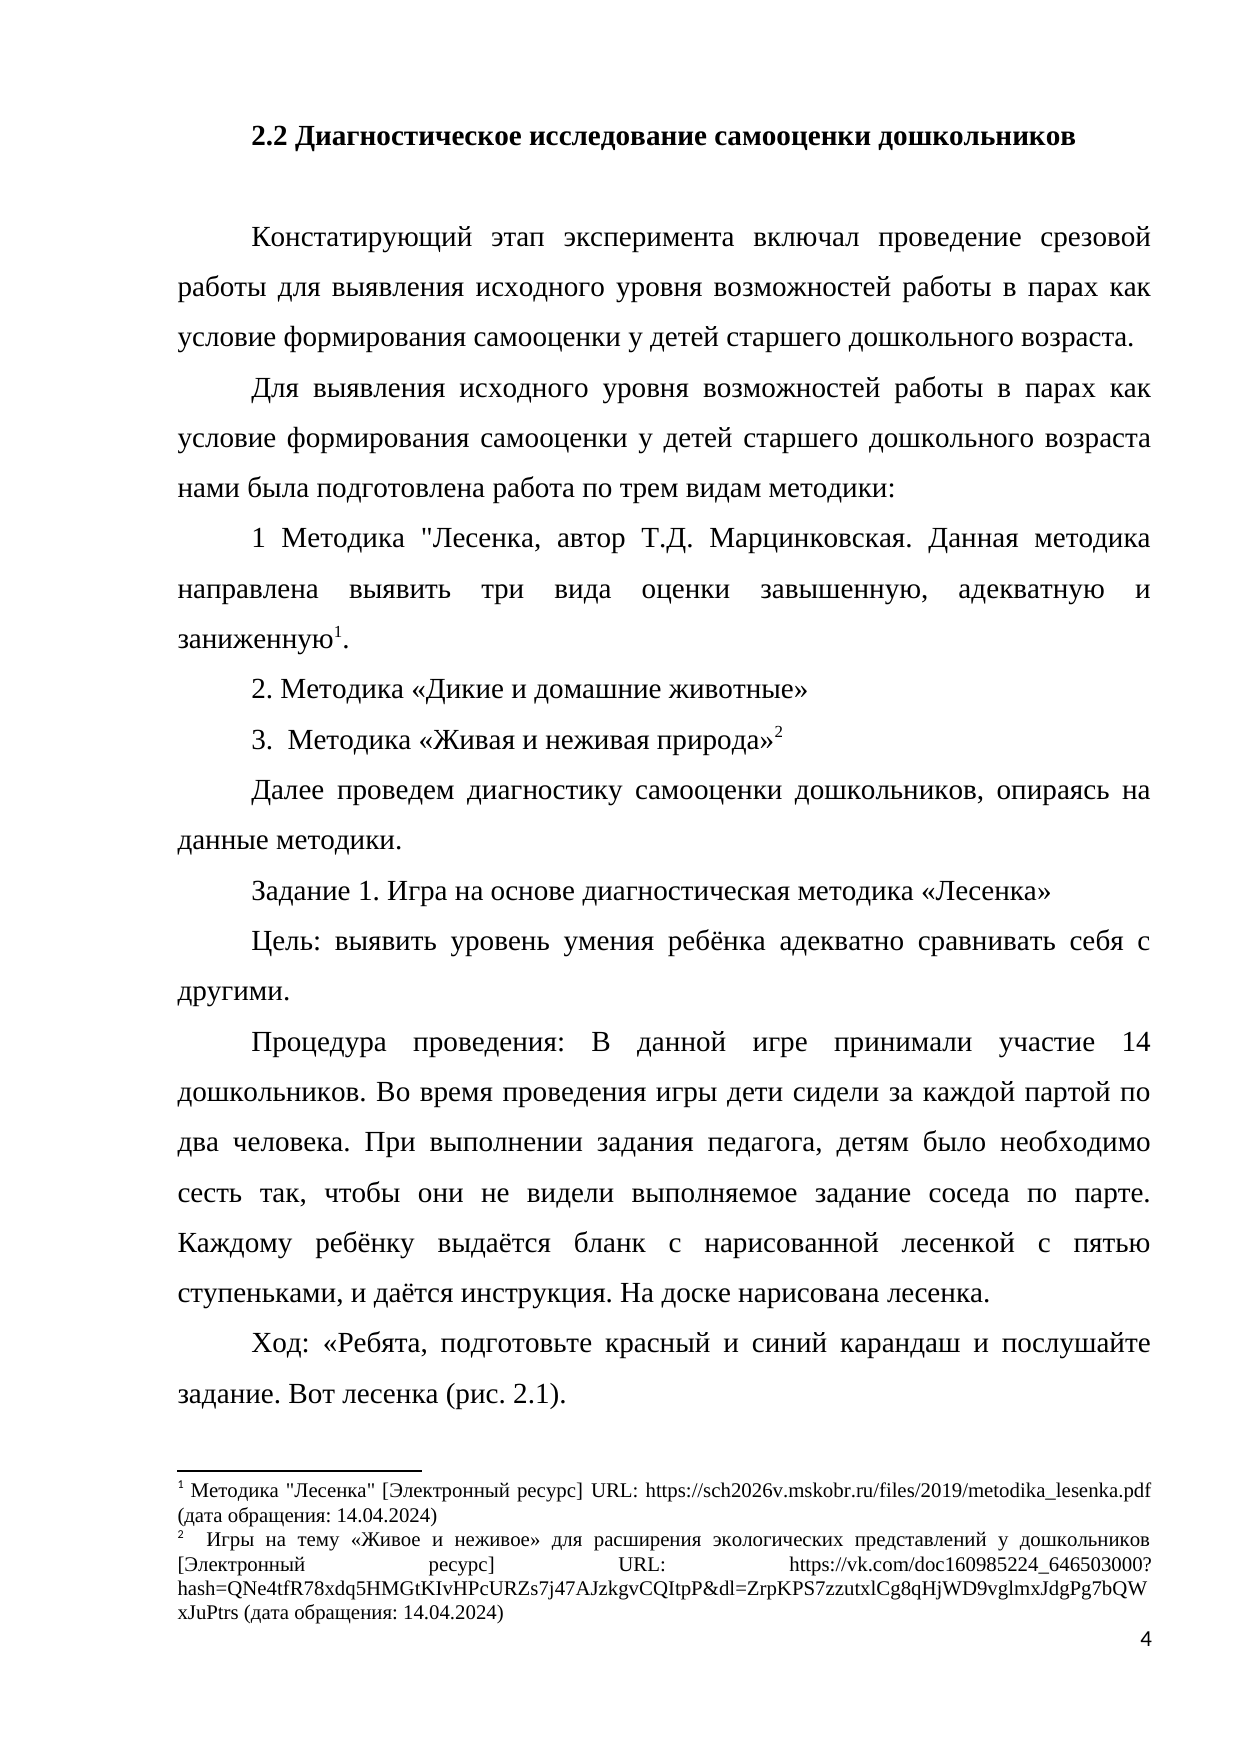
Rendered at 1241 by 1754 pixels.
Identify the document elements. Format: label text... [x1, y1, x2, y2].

text Ход: «Ребята, подготовьте красный и синий карандаш и послушайте задание. Вот лесенка (рис. 2.1). [177, 1326, 1152, 1409]
text Цель: выявить уровень умения ребёнка адекватно сравнивать себя с другими. [177, 923, 1152, 1007]
list 2.2 Диагностическое исследование самооценки дошкольников [177, 118, 1152, 152]
text 3. Методика «Живая и неживая природа» [177, 722, 1152, 755]
text Процедура проведения: В данной игре принимали участие 14 дошкольников. Во время проведения игры дети сидели за каждой партой по два человека. При выполнении задания педагога, детям было необходимо сесть так, чтобы они не видели выполняемое задание соседа по парте. Каждому ребёнку выдаётся бланк с нарисованной лесенкой с пятью ступеньками, и даётся инструкция. На доске нарисована лесенка. [177, 1024, 1152, 1309]
text Далее проведем диагностику самооценки дошкольников, опираясь на данные методики. [177, 772, 1152, 856]
text Для выявления исходного уровня возможностей работы в парах как условие формирования самооценки у детей старшего дошкольного возраста нами была подготовлена работа по трем видам методики: [177, 370, 1152, 504]
text Задание 1. Игра на основе диагностическая методика «Лесенка» [177, 873, 1152, 906]
text Констатирующий этап эксперимента включал проведение срезовой работы для выявления исходного уровня возможностей работы в парах как условие формирования самооценки у детей старшего дошкольного возраста. [177, 219, 1152, 353]
text 2. Методика «Дикие и домашние животные» [177, 672, 1152, 705]
text 1 Методика "Лесенка, автор Т.Д. Марцинковская. Данная методика направлена выявить три вида оценки завышенную, адекватную и заниженную. [177, 521, 1152, 655]
